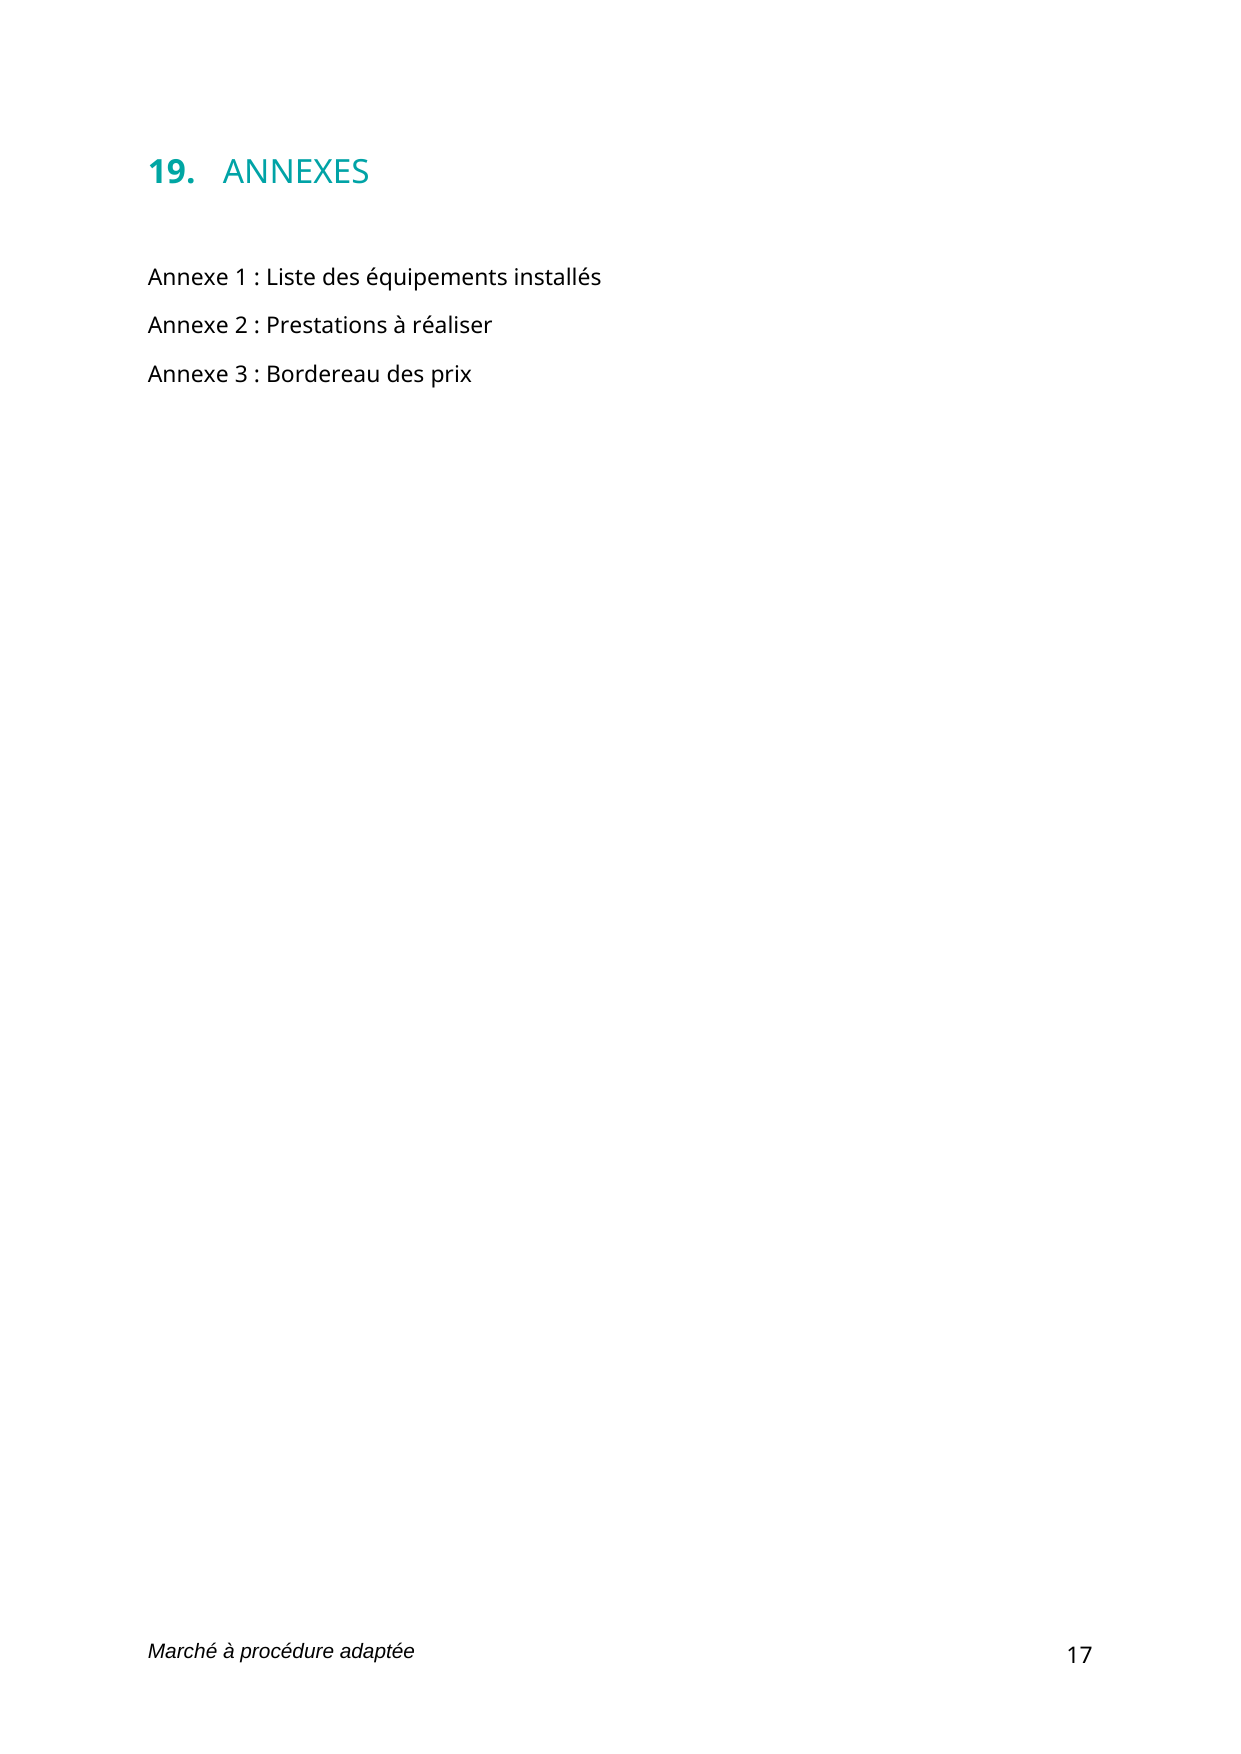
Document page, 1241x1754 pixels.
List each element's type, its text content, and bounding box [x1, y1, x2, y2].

text Annexe 2 : Prestations à réaliser [148, 309, 1092, 341]
text Annexe 1 : Liste des équipements installés [148, 261, 1092, 292]
text Annexe 3 : Bordereau des prix [148, 358, 1092, 389]
subtitle ANNEXES [148, 148, 1092, 193]
